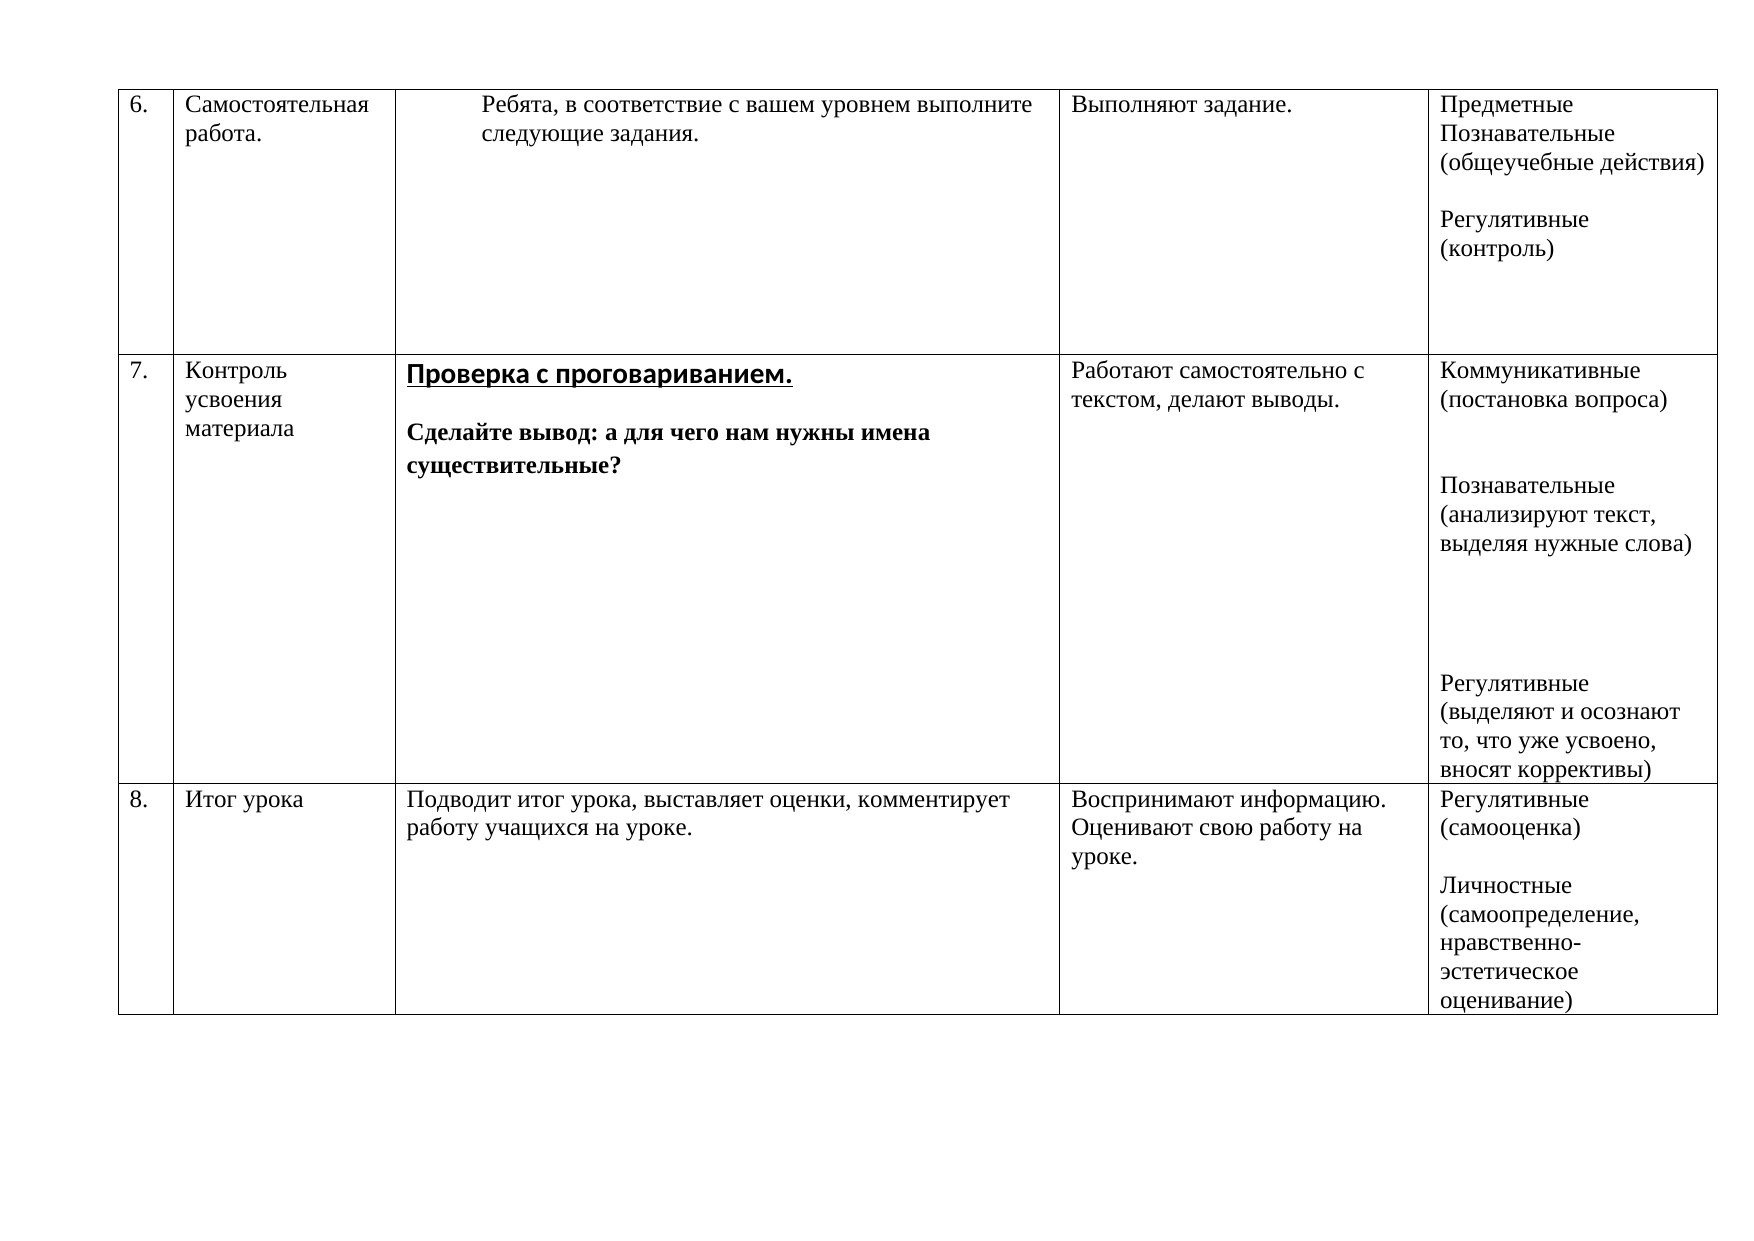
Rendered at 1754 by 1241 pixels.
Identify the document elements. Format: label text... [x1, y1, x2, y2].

table_cell Ребята, в соответствие с вашем уровнем выполните следующие задания. [396, 90, 1059, 354]
table_cell 8. [119, 784, 173, 1014]
table_cell Контроль усвоения материала [174, 355, 395, 783]
table_cell Подводит итог урока, выставляет оценки, комментирует работу учащихся на уроке. [396, 784, 1059, 1014]
table_cell Регулятивные (самооценка) Личностные (самоопределение, нравственно- эстетическое оценивание) [1429, 784, 1717, 1014]
table_cell 7. [119, 355, 173, 783]
table_cell Итог урока [174, 784, 395, 1014]
table_cell Предметные Познавательные (общеучебные действия) Регулятивные (контроль) [1429, 90, 1717, 354]
table_cell Самостоятельная работа. [174, 90, 395, 354]
table_cell Воспринимают информацию. Оценивают свою работу на уроке. [1060, 784, 1428, 1014]
table_cell Работают самостоятельно с текстом, делают выводы. [1060, 355, 1428, 783]
table_cell 6. [119, 90, 173, 354]
table_cell Коммуникативные (постановка вопроса) Познавательные (анализируют текст, выделяя нужные слова) Регулятивные (выделяют и осознают то, что уже усвоено, вносят коррективы) [1429, 355, 1717, 783]
table_cell Проверка с проговариванием. Сделайте вывод: а для чего нам нужны имена существительные? [396, 355, 1059, 783]
table_cell Выполняют задание. [1060, 90, 1428, 354]
